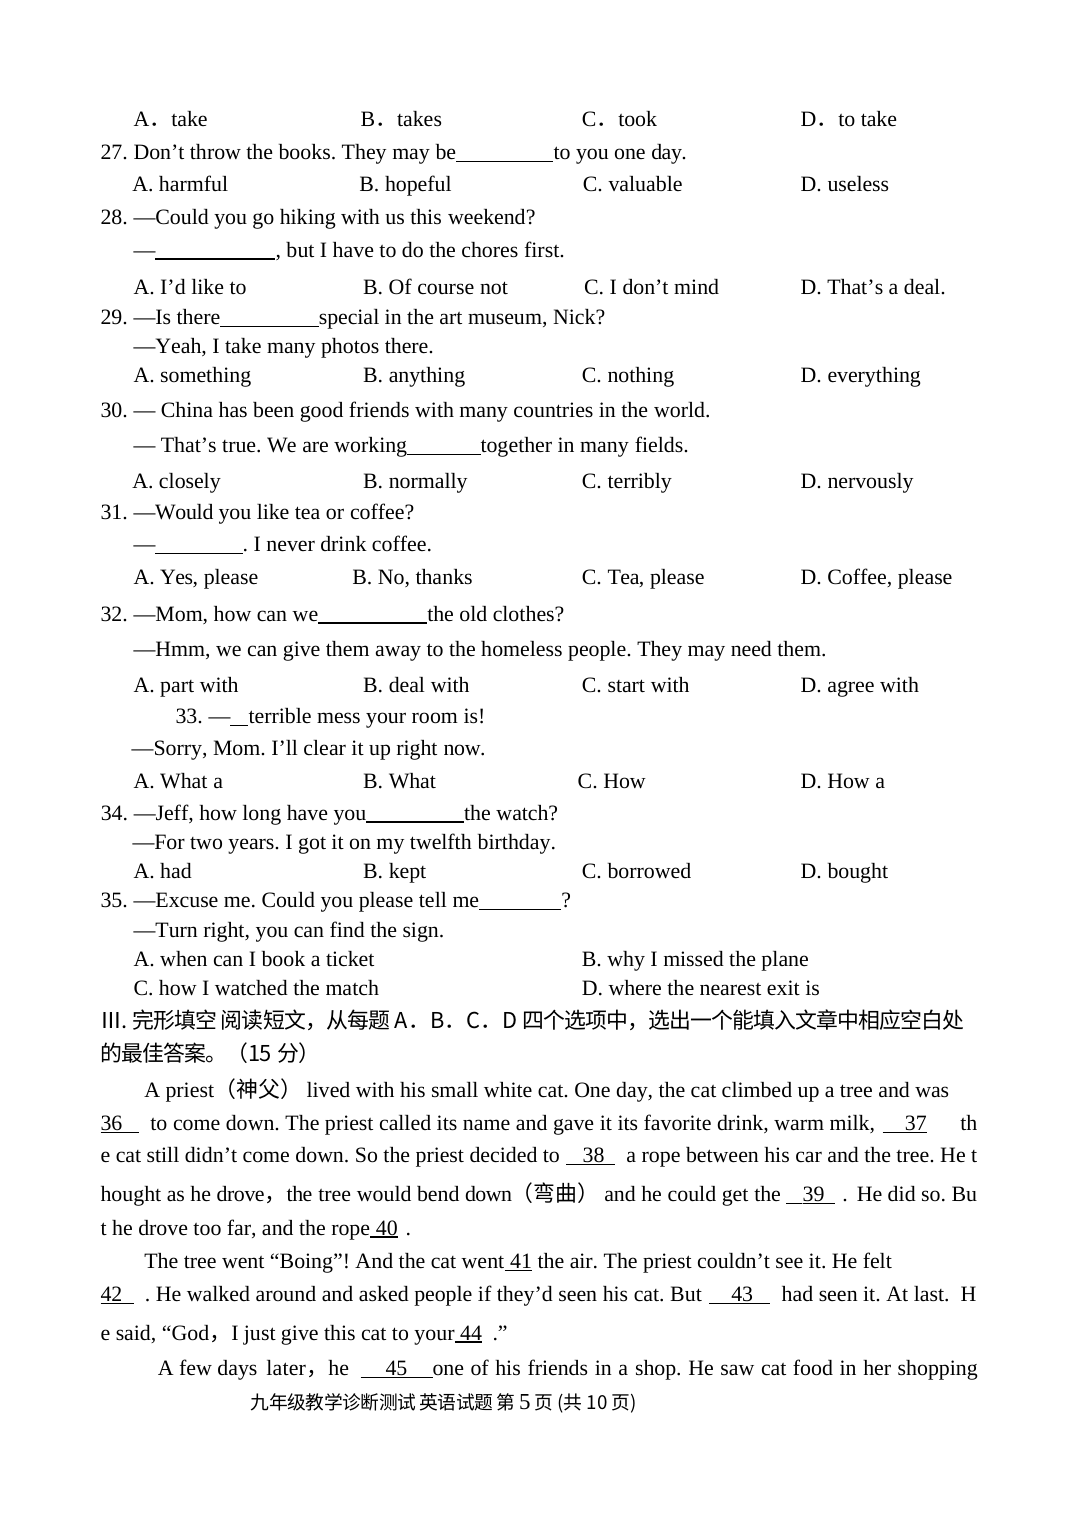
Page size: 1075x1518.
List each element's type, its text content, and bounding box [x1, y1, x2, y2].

text A. something B. anything C. nothing D. everything [133, 362, 1014, 388]
text 42 . He walked around and asked people if they’d seen his cat. But 43 had seen it. At last. He said, “God，I just give this cat to your 44 .” [100, 1281, 977, 1346]
text —Yeah, I take many photos there. [133, 333, 1014, 358]
list —Would you like tea or coffee? [100, 499, 1014, 524]
text A priest（神父） lived with his small white cat. One day, the cat climbed up a tree and was [144, 1072, 1014, 1103]
text A. What a B. What C. How D. How a [133, 768, 1014, 793]
text A. I’d like to B. Of course not C. I don’t mind D. That’s a deal. [133, 274, 1014, 299]
text 36 to come down. The priest called its name and gave it its favorite drink, warm milk, 37 the cat still didn’t come down. So the priest decided to 38 a rope between his car and the tree. He thought as he drove，the tree would bend down（弯曲） and he could get the 39 . He did so. But he drove too far, and the rope 40 . [100, 1110, 978, 1240]
text — , but I have to do the chores first. [133, 237, 1014, 262]
text —Sorry, Mom. I’ll clear it up right now. [60, 735, 486, 761]
list —Mom, how can we the old clothes? [100, 601, 1014, 626]
text —Turn right, you can find the sign. [133, 917, 1014, 942]
text A. had B. kept C. borrowed D. bought [133, 858, 1014, 883]
text Ⅲ. 完形填空 阅读短文，从每题 A．B．C．D 四个选项中，选出一个能填入文章中相应空白处的最佳答案。（15 分） [100, 1003, 975, 1067]
text A. closely B. normally C. terribly D. nervously [132, 468, 1014, 493]
list —Jeff, how long have you the watch? [60, 800, 558, 825]
text — . I never drink coffee. [133, 531, 1014, 556]
list —Excuse me. Could you please tell me ? [100, 887, 1014, 913]
text A. when can I book a ticket B. why I missed the plane [133, 946, 1014, 971]
text —Hmm, we can give them away to the homeless people. They may need them. [133, 636, 1014, 661]
text A. harmful B. hopeful C. valuable D. useless [132, 171, 1014, 197]
list —Is there special in the art museum, Nick? [100, 304, 1014, 329]
list —Could you go hiking with us this weekend? [100, 204, 1014, 229]
list — terrible mess your room is! [60, 703, 485, 728]
list — China has been good friends with many countries in the world. [100, 397, 1014, 422]
text The tree went “Boing”! And the cat went 41 the air. The priest couldn’t see it. He felt [144, 1248, 1014, 1273]
text —For two years. I got it on my twelfth birthday. [60, 829, 556, 854]
text — That’s true. We are working together in many fields. [133, 432, 1014, 457]
text C. how I watched the match D. where the nearest exit is [133, 975, 1014, 1000]
text A. part with B. deal with C. start with D. agree with [133, 672, 1014, 697]
text A. Yes, please B. No, thanks C. Tea, please D. Coffee, please [133, 564, 1014, 589]
text A few days later，he 45 one of his friends in a shop. He saw cat food in her shopping [60, 1355, 977, 1381]
text A．take B．takes C．took D．to take [133, 101, 1014, 133]
list Don’t throw the books. They may be to you one day. [100, 139, 1014, 164]
